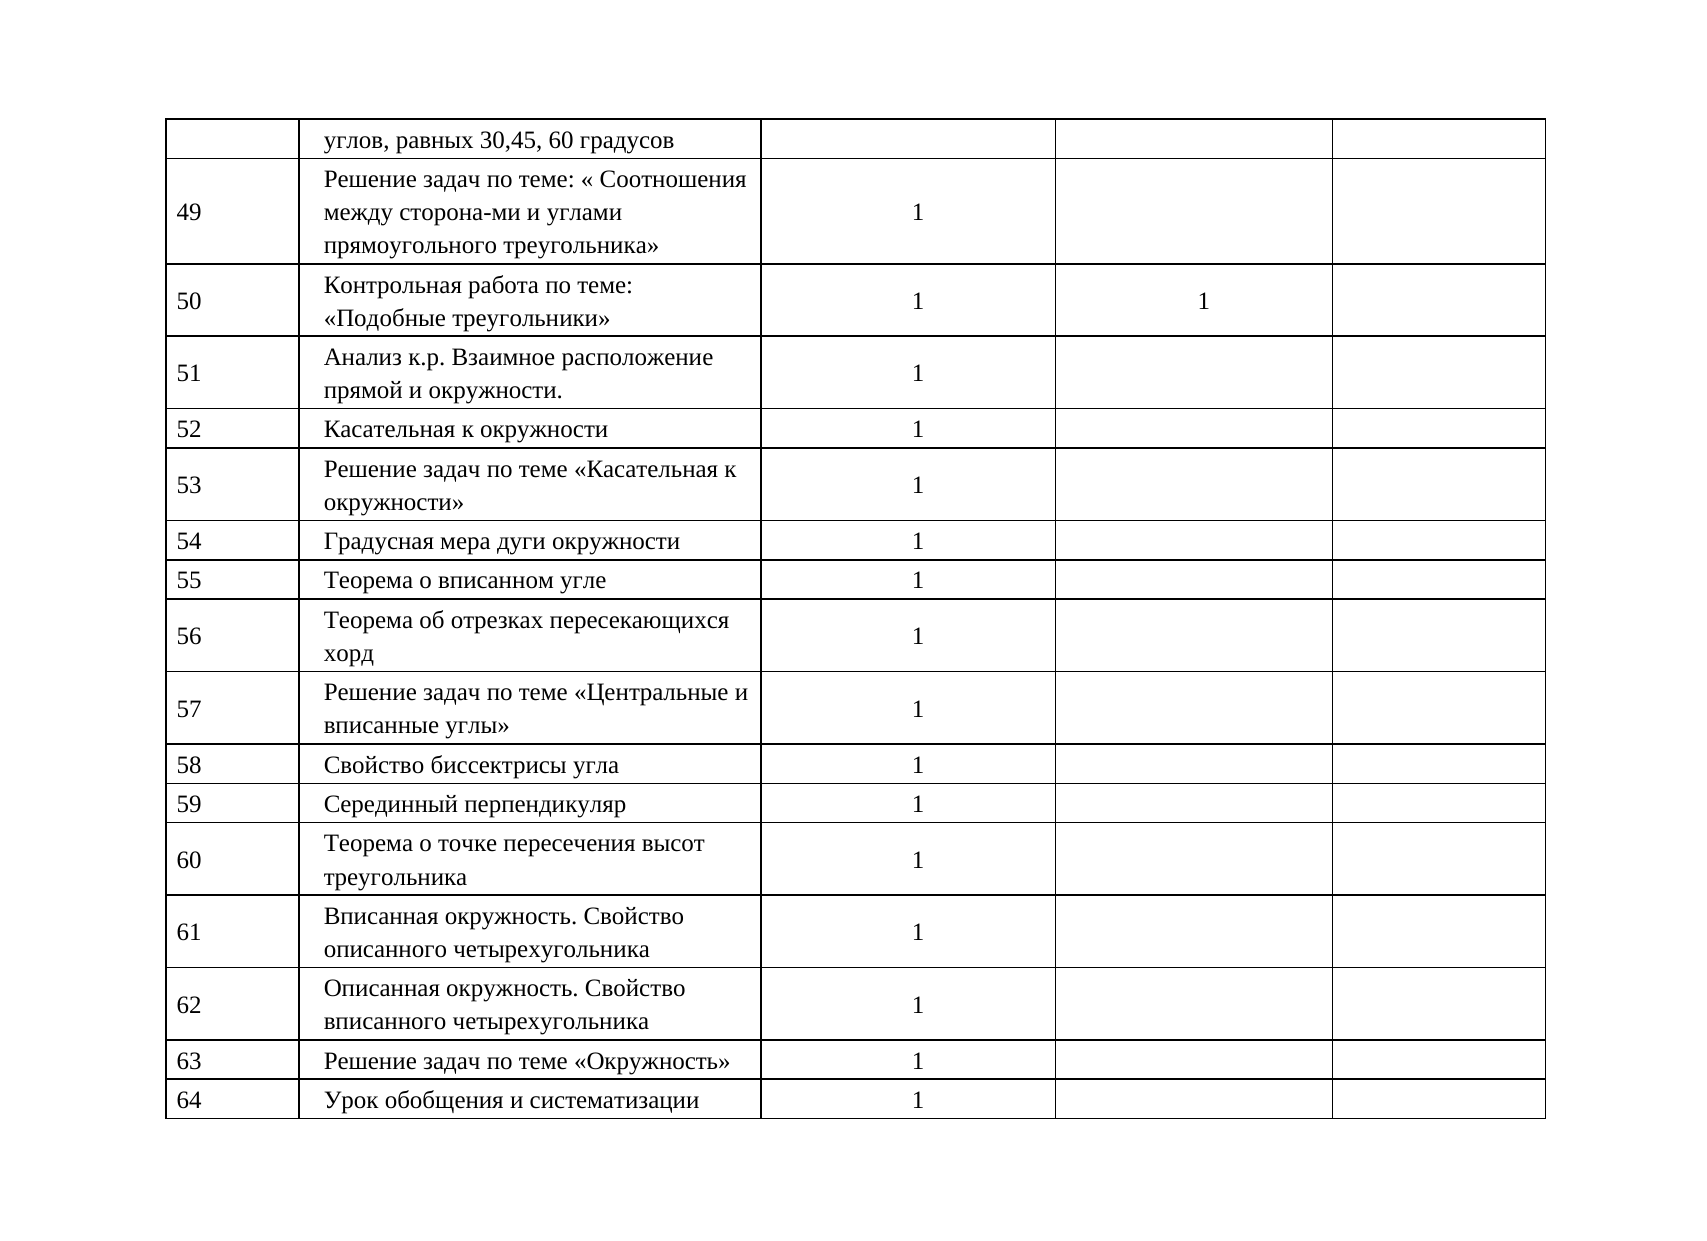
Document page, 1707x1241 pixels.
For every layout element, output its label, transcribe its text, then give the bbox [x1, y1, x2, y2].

table_cell [1056, 823, 1332, 894]
table_cell [1333, 1080, 1545, 1118]
table_cell 1 [762, 409, 1055, 447]
table_cell 1 [762, 337, 1055, 408]
table_cell [1333, 449, 1545, 519]
table_cell [1333, 159, 1545, 263]
table_cell [1333, 968, 1545, 1039]
table_cell 1 [1056, 265, 1332, 335]
table_cell 56 [167, 600, 298, 671]
table_cell [1333, 337, 1545, 408]
table_cell [1056, 337, 1332, 408]
table_cell [1056, 561, 1332, 598]
table_cell [1333, 409, 1545, 447]
table_cell Решение задач по теме «Касательная к окружности» [300, 449, 760, 519]
table_cell 63 [167, 1041, 298, 1078]
table_cell 1 [762, 1041, 1055, 1078]
table_cell 62 [167, 968, 298, 1039]
table_cell Решение задач по теме «Окружность» [300, 1041, 760, 1078]
table_cell [1056, 409, 1332, 447]
table_cell [1056, 159, 1332, 263]
table_cell [1333, 672, 1545, 743]
table_cell 54 [167, 521, 298, 559]
table_cell Контрольная работа по теме: «Подобные треугольники» [300, 265, 760, 335]
table_cell [1056, 600, 1332, 671]
table_cell [1056, 968, 1332, 1039]
table_cell 51 [167, 337, 298, 408]
table_cell [1333, 561, 1545, 598]
table_cell 1 [762, 449, 1055, 519]
table_cell Решение задач по теме: « Соотношения между сторона-ми и углами прямоугольного треугольника» [300, 159, 760, 263]
table_cell [1056, 521, 1332, 559]
table_cell 1 [762, 159, 1055, 263]
table_cell 50 [167, 265, 298, 335]
table_cell Серединный перпендикуляр [300, 784, 760, 822]
table_cell 1 [762, 968, 1055, 1039]
table_cell Вписанная окружность. Свойство описанного четырехугольника [300, 896, 760, 967]
table_cell Свойство биссектрисы угла [300, 745, 760, 782]
table_cell Градусная мера дуги окружности [300, 521, 760, 559]
table_cell [1333, 265, 1545, 335]
table_cell Описанная окружность. Свойство вписанного четырехугольника [300, 968, 760, 1039]
table_cell 58 [167, 745, 298, 782]
table_cell 52 [167, 409, 298, 447]
table_cell 1 [762, 561, 1055, 598]
table_cell 57 [167, 672, 298, 743]
table_cell [1056, 449, 1332, 519]
table_cell 1 [762, 896, 1055, 967]
table_cell 60 [167, 823, 298, 894]
table_cell 1 [762, 672, 1055, 743]
table_cell [1333, 896, 1545, 967]
table_cell [1056, 1080, 1332, 1118]
table_cell Анализ к.р. Взаимное расположение прямой и окружности. [300, 337, 760, 408]
table_cell [1333, 120, 1545, 157]
table_cell Касательная к окружности [300, 409, 760, 447]
table_cell [1333, 745, 1545, 782]
table_cell 48 [167, 120, 298, 157]
table_cell 1 [762, 120, 1055, 157]
table_cell [1056, 745, 1332, 782]
table_cell Теорема о вписанном угле [300, 561, 760, 598]
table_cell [300, 1080, 760, 1118]
table_cell [1056, 784, 1332, 822]
table_cell 59 [167, 784, 298, 822]
table_cell [1056, 1041, 1332, 1078]
table_cell [1333, 600, 1545, 671]
table_cell [1056, 672, 1332, 743]
table_cell 1 [762, 745, 1055, 782]
table_cell Теорема об отрезках пересекающихся хорд [300, 600, 760, 671]
table_cell [1333, 784, 1545, 822]
table_cell Решение задач по теме «Центральные и вписанные углы» [300, 672, 760, 743]
table_cell 64 [167, 1080, 298, 1118]
table_cell 53 [167, 449, 298, 519]
table_cell [1333, 1041, 1545, 1078]
table_cell 49 [167, 159, 298, 263]
table_cell 55 [167, 561, 298, 598]
table_cell 1 [762, 784, 1055, 822]
table_cell 1 [762, 521, 1055, 559]
table_cell [1333, 823, 1545, 894]
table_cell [300, 120, 760, 157]
table_cell Теорема о точке пересечения высот треугольника [300, 823, 760, 894]
table_cell 1 [762, 265, 1055, 335]
table_cell [1056, 896, 1332, 967]
table_cell 1 [762, 823, 1055, 894]
table_cell [1333, 521, 1545, 559]
table_cell 1 [762, 600, 1055, 671]
table_cell 1 [762, 1080, 1055, 1118]
table_cell [1056, 120, 1332, 157]
table_cell 61 [167, 896, 298, 967]
